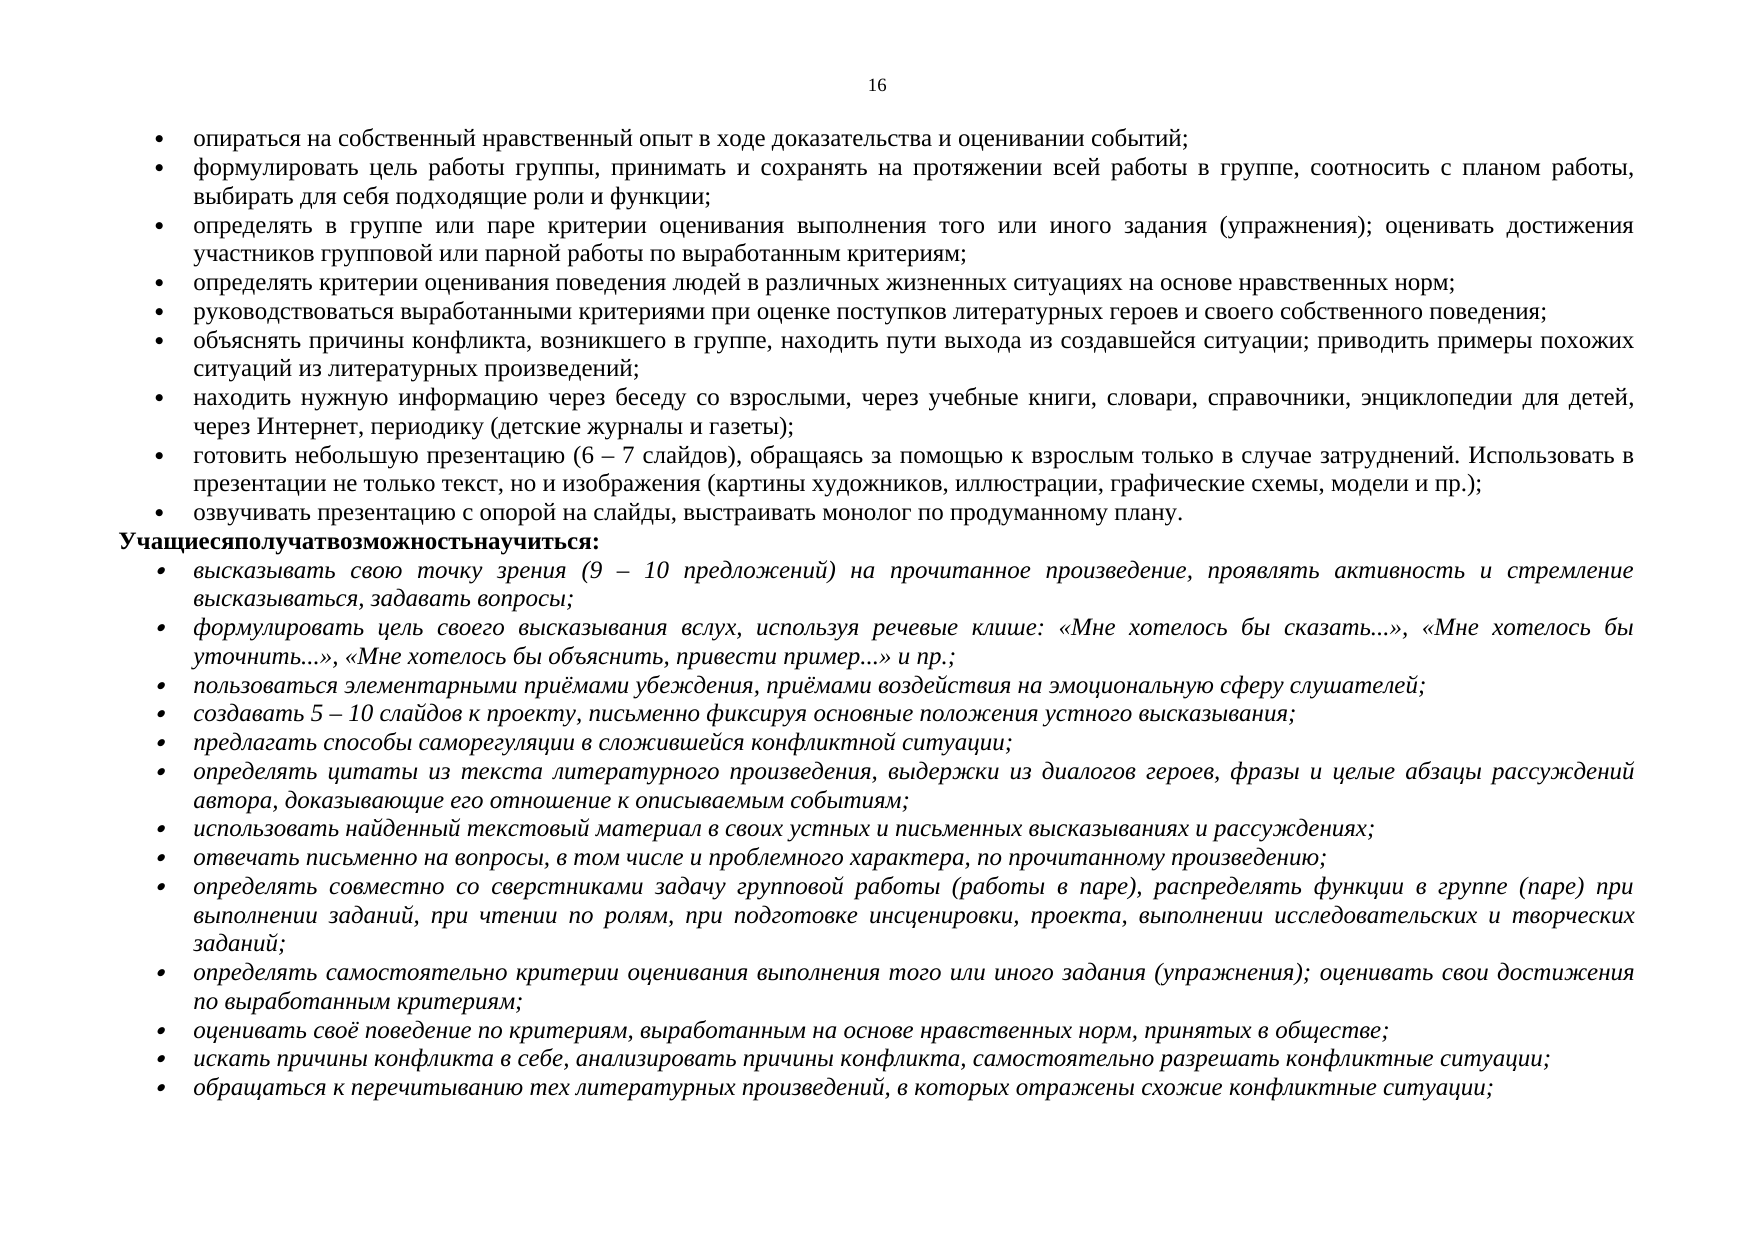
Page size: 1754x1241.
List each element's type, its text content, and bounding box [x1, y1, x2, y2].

list пользоваться элементарными приёмами убеждения, приёмами воздействия на эмоциональную сферу слушателей; [156, 670, 1636, 698]
list определять самостоятельно критерии оценивания выполнения того или иного задания (упражнения); оценивать свои достижения по выработанным критериям; [156, 957, 1636, 1015]
list опираться на собственный нравственный опыт в ходе доказательства и оценивании событий; [156, 123, 1636, 152]
list оценивать своё поведение по критериям, выработанным на основе нравственных норм, принятых в обществе; [156, 1015, 1636, 1043]
list высказывать свою точку зрения (9 – 10 предложений) на прочитанное произведение, проявлять активность и стремление высказываться, задавать вопросы; [156, 555, 1636, 612]
list руководствоваться выработанными критериями при оценке поступков литературных героев и своего собственного поведения; [156, 296, 1636, 325]
list находить нужную информацию через беседу со взрослыми, через учебные книги, словари, справочники, энциклопедии для детей, через Интернет, периодику (детские журналы и газеты); [156, 382, 1636, 440]
list формулировать цель своего высказывания вслух, используя речевые клише: «Мне хотелось бы сказать...», «Мне хотелось бы уточнить...», «Мне хотелось бы объяснить, привести пример...» и пр.; [156, 612, 1636, 670]
list определять критерии оценивания поведения людей в различных жизненных ситуациях на основе нравственных норм; [156, 267, 1636, 296]
text Учащиесяполучатвозможностьнаучиться: [118, 526, 1636, 555]
list использовать найденный текстовый материал в своих устных и письменных высказываниях и рассуждениях; [156, 813, 1636, 842]
list озвучивать презентацию с опорой на слайды, выстраивать монолог по продуманному плану. [156, 497, 1636, 526]
list создавать 5 – 10 слайдов к проекту, письменно фиксируя основные положения устного высказывания; [156, 698, 1636, 727]
list определять совместно со сверстниками задачу групповой работы (работы в паре), распределять функции в группе (паре) при выполнении заданий, при чтении по ролям, при подготовке инсценировки, проекта, выполнении исследовательских и творческих заданий; [156, 871, 1636, 957]
list определять в группе или паре критерии оценивания выполнения того или иного задания (упражнения); оценивать достижения участников групповой или парной работы по выработанным критериям; [156, 210, 1636, 267]
list предлагать способы саморегуляции в сложившейся конфликтной ситуации; [156, 727, 1636, 756]
list готовить небольшую презентацию (6 – 7 слайдов), обращаясь за помощью к взрослым только в случае затруднений. Использовать в презентации не только текст, но и изображения (картины художников, иллюстрации, графические схемы, модели и пр.); [156, 440, 1636, 497]
list формулировать цель работы группы, принимать и сохранять на протяжении всей работы в группе, соотносить с планом работы, выбирать для себя подходящие роли и функции; [156, 152, 1636, 210]
list определять цитаты из текста литературного произведения, выдержки из диалогов героев, фразы и целые абзацы рассуждений автора, доказывающие его отношение к описываемым событиям; [156, 756, 1636, 813]
list отвечать письменно на вопросы, в том числе и проблемного характера, по прочитанному произведению; [156, 842, 1636, 871]
list обращаться к перечитыванию тех литературных произведений, в которых отражены схожие конфликтные ситуации; [156, 1072, 1636, 1101]
list искать причины конфликта в себе, анализировать причины конфликта, самостоятельно разрешать конфликтные ситуации; [156, 1043, 1636, 1072]
list объяснять причины конфликта, возникшего в группе, находить пути выхода из создавшейся ситуации; приводить примеры похожих ситуаций из литературных произведений; [156, 325, 1636, 382]
